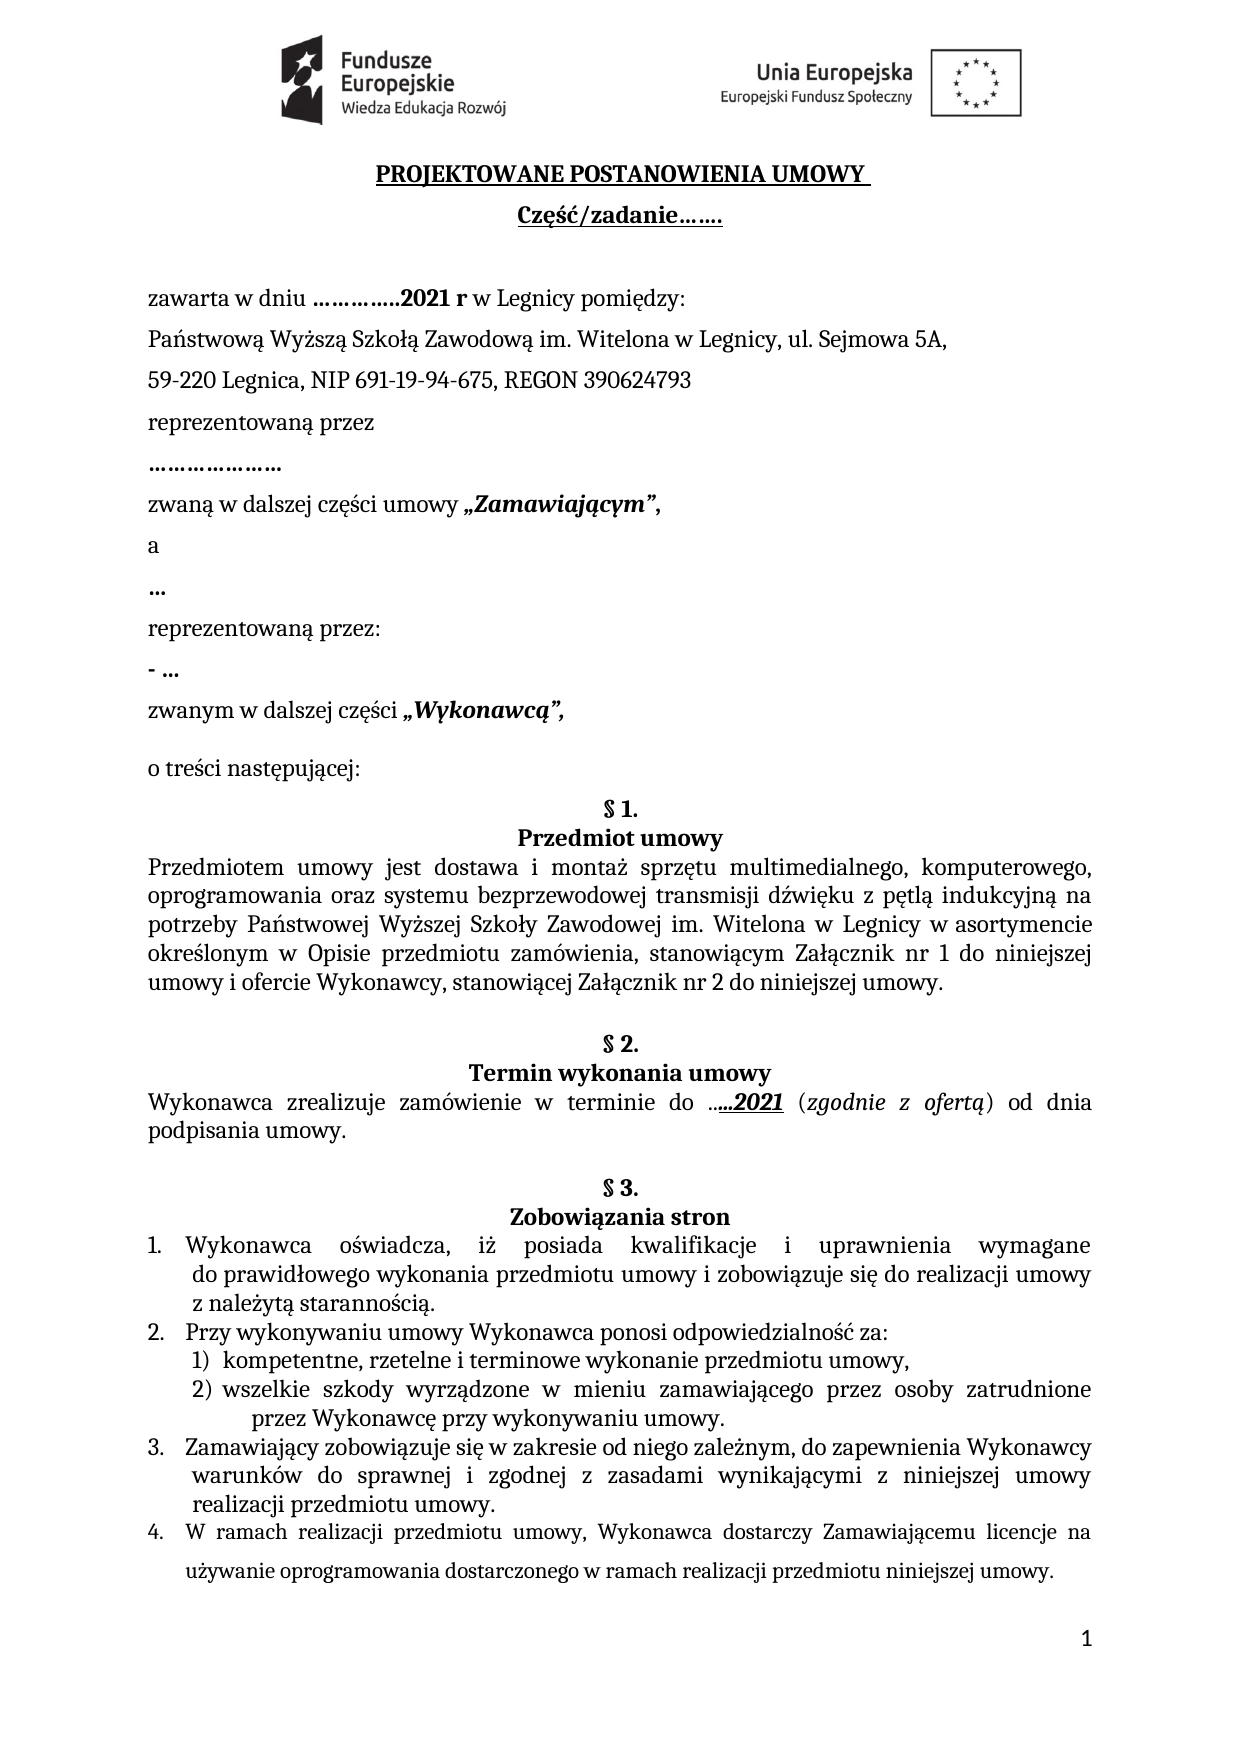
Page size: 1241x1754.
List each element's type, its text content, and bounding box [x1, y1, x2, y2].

picture [261, 12, 1046, 145]
text Państwową Wyższą Szkołą Zawodową im. Witelona w Legnicy, ul. Sejmowa 5A, [148, 325, 1093, 354]
text o treści następującej: [148, 754, 1093, 783]
text Termin wykonania umowy [148, 1059, 1093, 1087]
text Przedmiotem umowy jest dostawa i montaż sprzętu multimedialnego, komputerowego, oprogramowania oraz systemu bezprzewodowej transmisji dźwięku z pętlą indukcyjną na potrzeby Państwowej Wyższej Szkoły Zawodowej im. Witelona w Legnicy w asortymencie określonym w Opisie przedmiotu zamówienia, stanowiącym Załącznik nr 1 do niniejszej umowy i ofercie Wykonawcy, stanowiącej Załącznik nr 2 do niniejszej umowy. [148, 853, 1093, 996]
text - … [148, 655, 1093, 684]
text zwaną w dalszej części umowy „Zamawiającym”, [148, 490, 1093, 519]
text PROJEKTOWANE POSTANOWIENIA UMOWY [148, 160, 1093, 189]
text reprezentowaną przez: [148, 614, 1093, 643]
text § 3. [148, 1174, 1093, 1202]
text Przedmiot umowy [148, 824, 1093, 853]
list Przy wykonywaniu umowy Wykonawca ponosi odpowiedzialność za: [148, 1317, 1093, 1346]
list kompetentne, rzetelne i terminowe wykonanie przedmiotu umowy, [192, 1346, 1093, 1375]
text reprezentowaną przez [148, 408, 1093, 436]
list wszelkie szkody wyrządzone w mieniu zamawiającego przez osoby zatrudnione przez Wykonawcę przy wykonywaniu umowy. [192, 1375, 1093, 1432]
list Wykonawca oświadcza, iż posiada kwalifikacje i uprawnienia wymagane do prawidłowego wykonania przedmiotu umowy i zobowiązuje się do realizacji umowy z należytą starannością. [148, 1231, 1093, 1317]
text § 2. [148, 1030, 1093, 1059]
text Wykonawca zrealizuje zamówienie w terminie do .....2021 (zgodnie z ofertą) od dnia podpisania umowy. [148, 1087, 1093, 1145]
text Część/zadanie……. [148, 201, 1093, 230]
text 59-220 Legnica, NIP 691-19-94-675, REGON 390624793 [148, 366, 1093, 395]
list Zamawiający zobowiązuje się w zakresie od niego zależnym, do zapewnienia Wykonawcy warunków do sprawnej i zgodnej z zasadami wynikającymi z niniejszej umowy realizacji przedmiotu umowy. [148, 1432, 1093, 1519]
text zwanym w dalszej części „Wykonawcą”, [148, 696, 1093, 725]
text … [148, 573, 1093, 601]
text a [148, 531, 1093, 560]
text zawarta w dniu …………..2021 r w Legnicy pomiędzy: [148, 284, 1093, 313]
text § 1. [148, 795, 1093, 824]
list W ramach realizacji przedmiotu umowy, Wykonawca dostarczy Zamawiającemu licencje na używanie oprogramowania dostarczonego w ramach realizacji przedmiotu niniejszej umowy. [148, 1519, 1093, 1584]
text ………………… [148, 449, 1093, 478]
text Zobowiązania stron [148, 1202, 1093, 1231]
